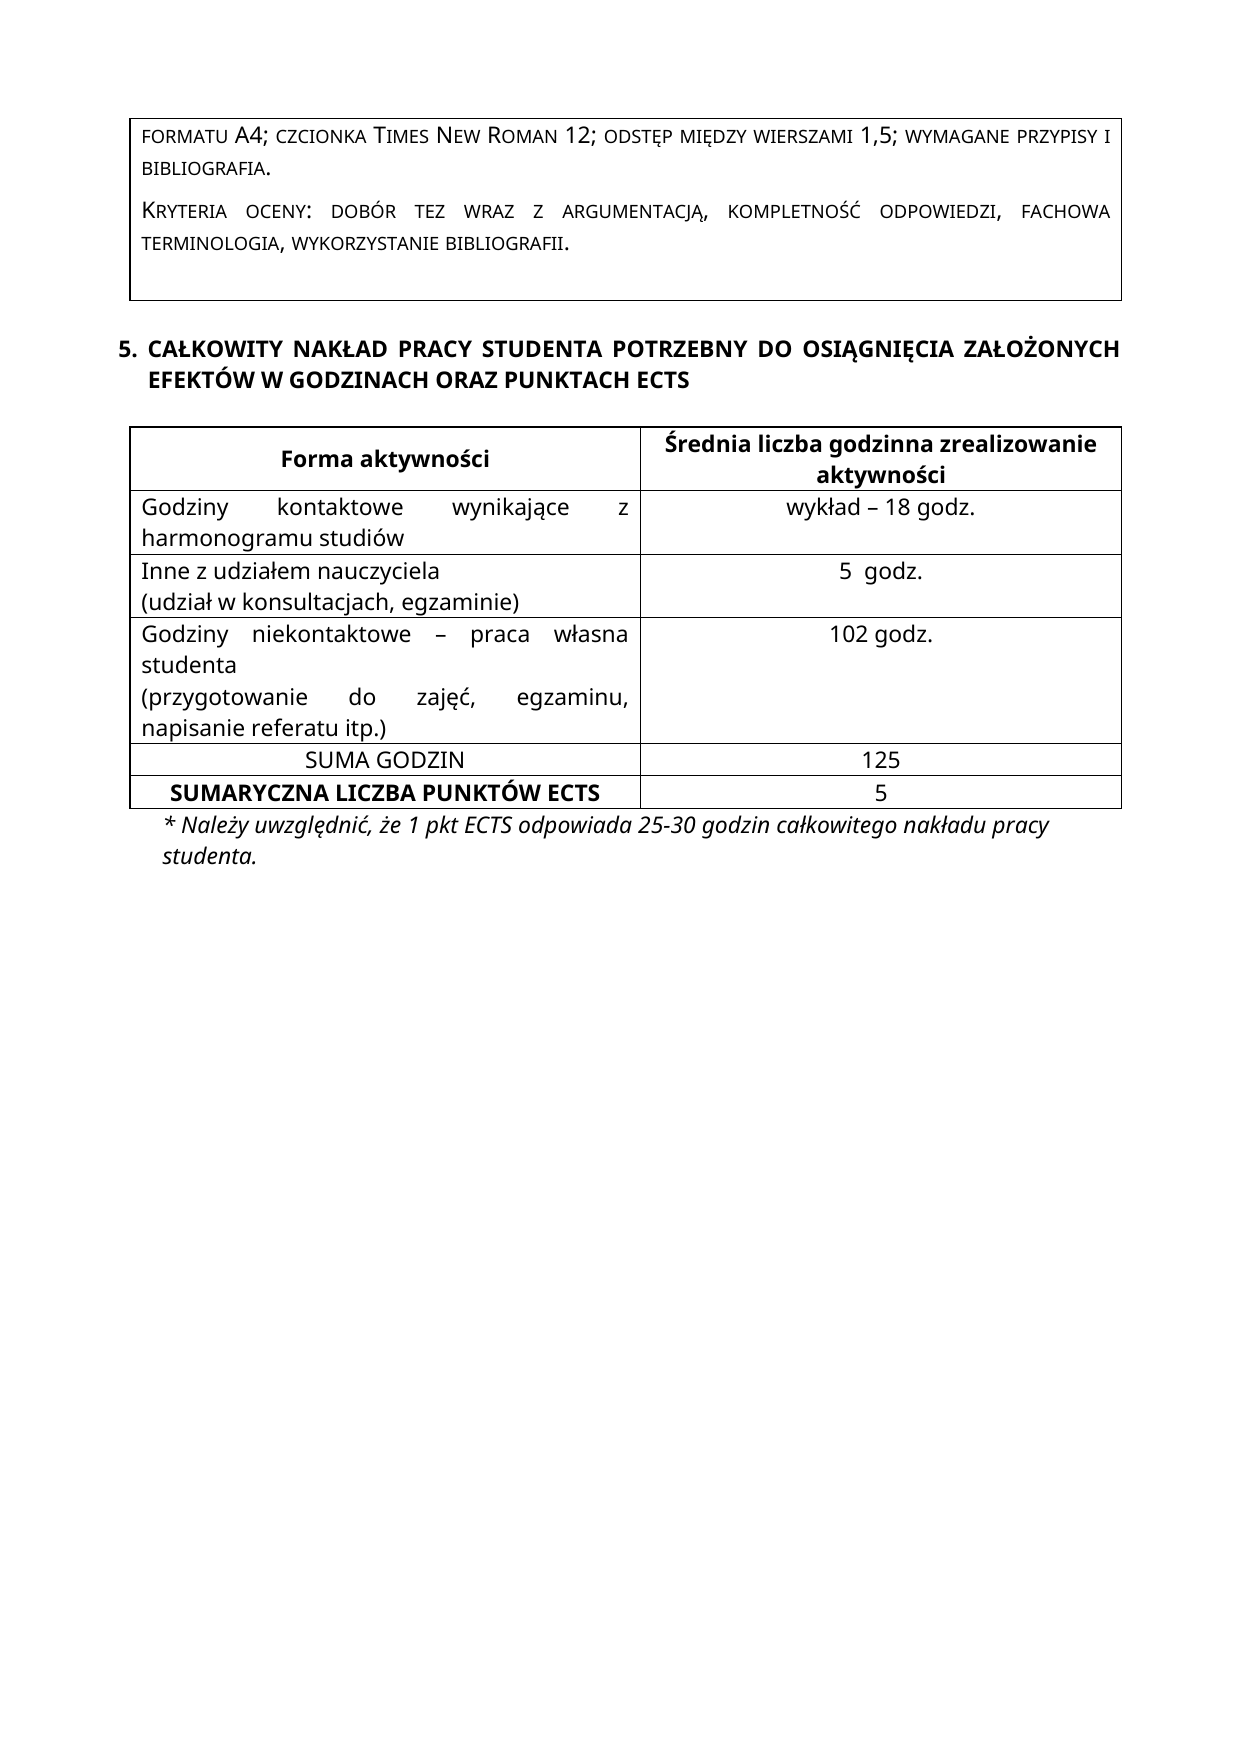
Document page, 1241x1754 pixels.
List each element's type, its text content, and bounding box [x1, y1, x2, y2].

table_cell Godziny kontaktowe wynikające z harmonogramu studiów [131, 491, 640, 553]
table_header Forma aktywności [131, 428, 640, 490]
text 5. CAŁKOWITY NAKŁAD PRACY STUDENTA POTRZEBNY DO OSIĄGNIĘCIA ZAŁOŻONYCH EFEKTÓW W GODZINACH ORAZ PUNKTACH ECTS [118, 333, 1122, 395]
table_cell wykład – 18 godz. [641, 491, 1121, 553]
table_cell Inne z udziałem nauczyciela (udział w konsultacjach, egzaminie) [131, 555, 640, 617]
table_cell 5 [641, 776, 1121, 808]
text * Należy uwzględnić, że 1 pkt ECTS odpowiada 25-30 godzin całkowitego nakładu pracy studenta. [162, 809, 1122, 871]
table_cell 125 [641, 744, 1121, 775]
table_cell SUMARYCZNA LICZBA PUNKTÓW ECTS [131, 776, 640, 808]
table_cell Godziny niekontaktowe – praca własna studenta (przygotowanie do zajęć, egzaminu, napisanie referatu itp.) [131, 618, 640, 743]
table_cell 5 godz. [641, 555, 1121, 617]
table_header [131, 119, 1121, 300]
table_cell SUMA GODZIN [131, 744, 640, 775]
table_cell 102 godz. [641, 618, 1121, 743]
table_header Średnia liczba godzinna zrealizowanie aktywności [641, 428, 1121, 490]
